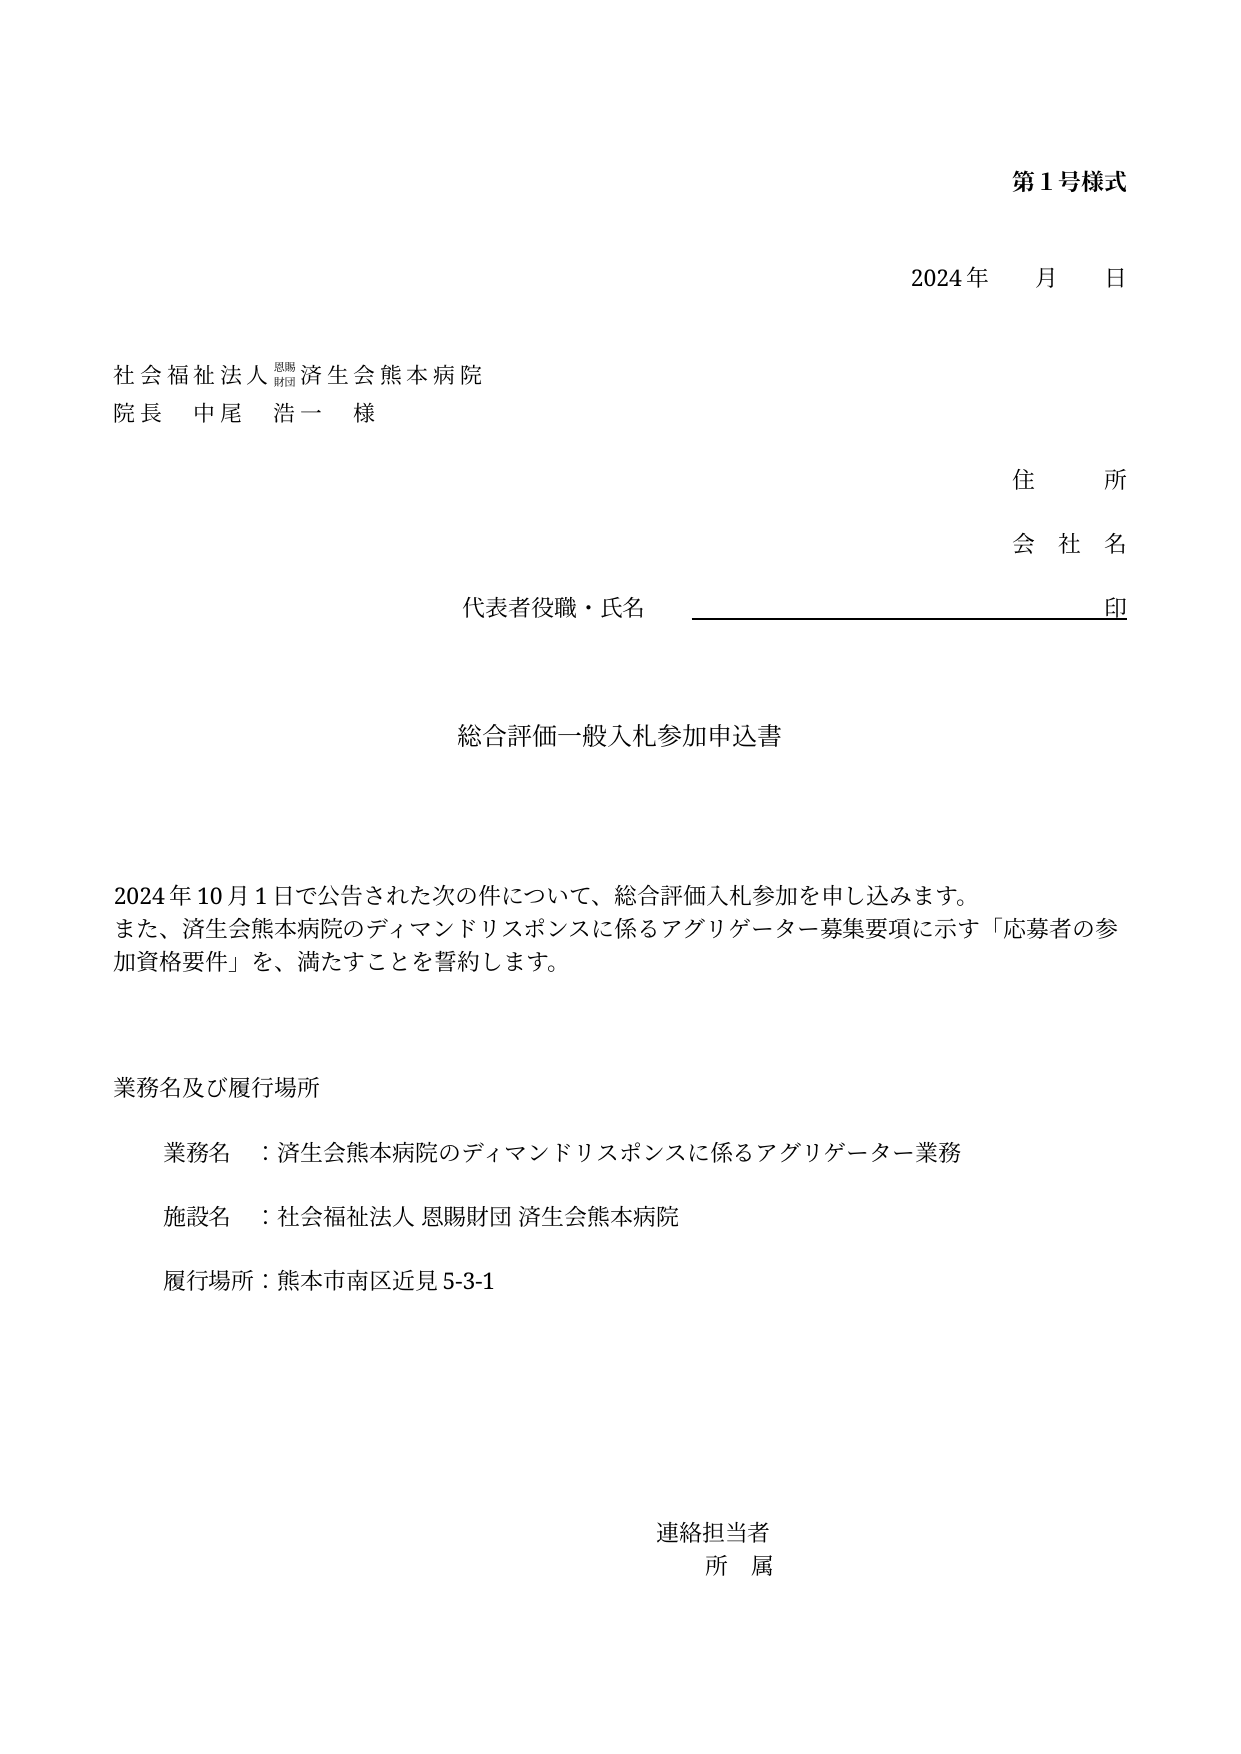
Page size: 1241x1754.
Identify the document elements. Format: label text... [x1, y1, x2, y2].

text 社会福祉法人済生会熊本病院 [113, 356, 1127, 393]
text また、済生会熊本病院のディマンドリスポンスに係るアグリゲーター募集要項に示す「応募者の参加資格要件」を、満たすことを誓約します。 [113, 911, 1127, 977]
text 住 所 [113, 462, 1127, 495]
text 代表者役職・氏名 印 [113, 590, 1127, 623]
text 履行場所：熊本市南区近見5-3-1 [113, 1263, 1127, 1296]
text 院長 中尾 浩一 様 [113, 393, 1127, 431]
text 連絡担当者 [113, 1515, 1127, 1548]
text 業務名及び履行場所 [113, 1070, 1127, 1103]
text 2024年 月 日 [113, 260, 1127, 293]
text 業務名 ：済生会熊本病院のディマンドリスポンスに係るアグリゲーター業務 [113, 1134, 1127, 1167]
text 所 属 [113, 1548, 1127, 1581]
text 会 社 名 [113, 526, 1127, 559]
text 2024年10月1日で公告された次の件について、総合評価入札参加を申し込みます。 [113, 878, 1127, 911]
text 総合評価一般入札参加申込書 [113, 717, 1127, 753]
text 第１号様式 [113, 164, 1127, 197]
text 施設名 ：社会福祉法人 恩賜財団 済生会熊本病院 [113, 1199, 1127, 1232]
